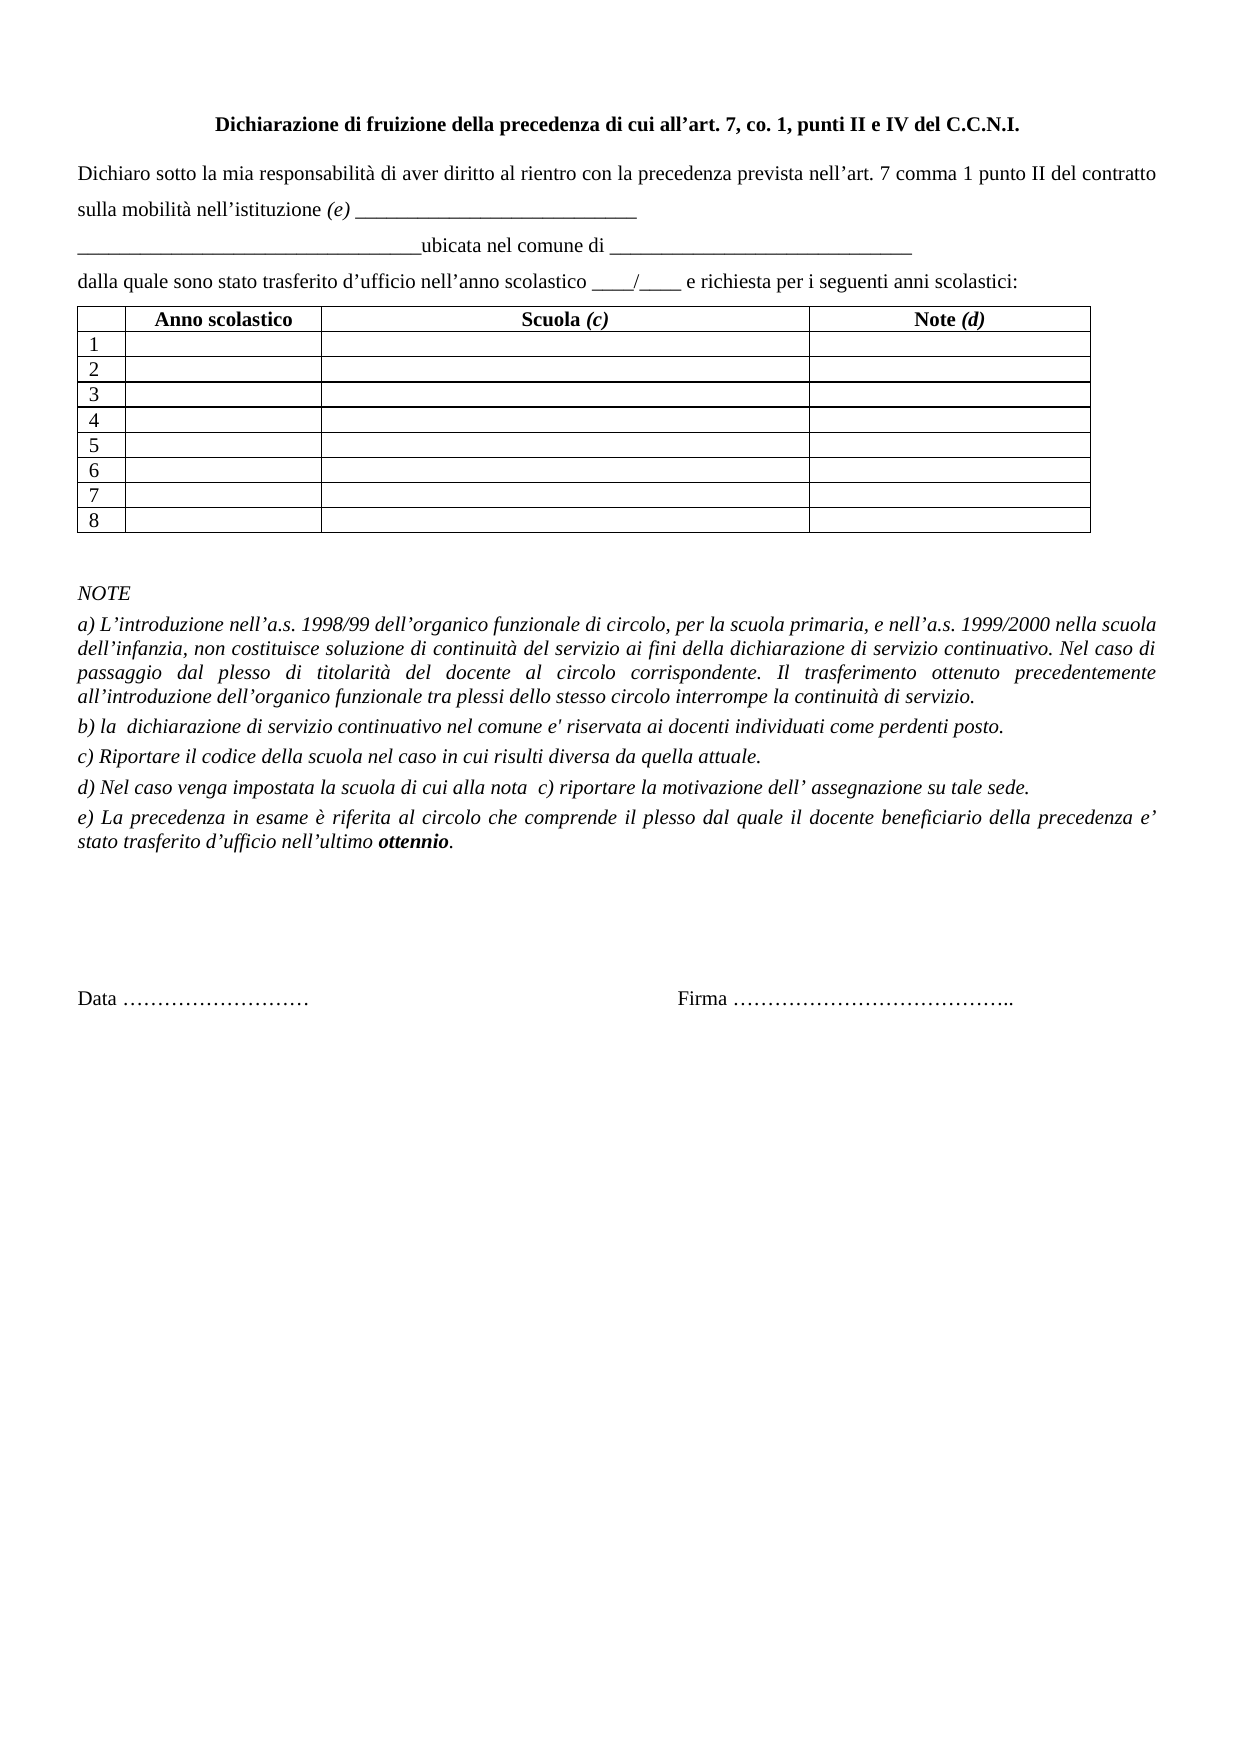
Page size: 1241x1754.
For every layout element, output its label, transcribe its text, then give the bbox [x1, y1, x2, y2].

table_cell [322, 458, 809, 482]
table_cell [126, 483, 321, 507]
text e) La precedenza in esame è riferita al circolo che comprende il plesso dal quale il docente beneficiario della precedenza e’ stato trasferito d’ufficio nell’ultimo ottennio. [77, 805, 1158, 853]
table_cell [322, 433, 809, 457]
table_header Anno scolastico [126, 307, 321, 331]
table_cell [126, 458, 321, 482]
table_cell [126, 433, 321, 457]
table_cell 7 [78, 483, 125, 507]
table_cell [126, 508, 321, 532]
table_cell [810, 332, 1090, 356]
table_cell [810, 383, 1090, 406]
table_cell [810, 433, 1090, 457]
table_header [78, 307, 125, 331]
text d) Nel caso venga impostata la scuola di cui alla nota c) riportare la motivazione dell’ assegnazione su tale sede. [77, 774, 1158, 799]
text Data ……………………… Firma ………………………………….. [77, 986, 1158, 1010]
table_cell [810, 357, 1090, 381]
table_cell 5 [78, 433, 125, 457]
table_cell [322, 357, 809, 381]
table_cell 4 [78, 408, 125, 432]
table_cell 1 [78, 332, 125, 356]
table_header Scuola (c) [322, 307, 809, 331]
text c) Riportare il codice della scuola nel caso in cui risulti diversa da quella attuale. [77, 744, 1158, 768]
text a) L’introduzione nell’a.s. 1998/99 dell’organico funzionale di circolo, per la scuola primaria, e nell’a.s. 1999/2000 nella scuola dell’infanzia, non costituisce soluzione di continuità del servizio ai fini della dichiarazione di servizio continuativo. Nel caso di passaggio dal plesso di titolarità del docente al circolo corrispondente. Il trasferimento ottenuto precedentemente all’introduzione dell’organico funzionale tra plessi dello stesso circolo interrompe la continuità di servizio. [77, 611, 1158, 708]
table_header Note (d) [810, 307, 1090, 331]
table_cell [126, 383, 321, 406]
table_cell [810, 458, 1090, 482]
text Dichiaro sotto la mia responsabilità di aver diritto al rientro con la precedenza prevista nell’art. 7 comma 1 punto II del contratto sulla mobilità nell’istituzione (e) ___________________________ [77, 161, 1158, 221]
table_cell [126, 332, 321, 356]
text _________________________________ubicata nel comune di _____________________________ [77, 233, 1158, 257]
text Dichiarazione di fruizione della precedenza di cui all’art. 7, co. 1, punti II e IV del C.C.N.I. [77, 112, 1158, 136]
table_cell [322, 508, 809, 532]
table_cell 2 [78, 357, 125, 381]
table_cell 8 [78, 508, 125, 532]
table_cell [322, 408, 809, 432]
text NOTE [77, 581, 1158, 605]
table_cell [126, 408, 321, 432]
table_cell 3 [78, 383, 125, 406]
table_cell 6 [78, 458, 125, 482]
text b) la dichiarazione di servizio continuativo nel comune e' riservata ai docenti individuati come perdenti posto. [77, 714, 1158, 738]
table_cell [322, 383, 809, 406]
table_cell [322, 483, 809, 507]
table_cell [810, 483, 1090, 507]
table_cell [126, 357, 321, 381]
table_cell [810, 408, 1090, 432]
text dalla quale sono stato trasferito d’ufficio nell’anno scolastico ____/____ e richiesta per i seguenti anni scolastici: [77, 269, 1158, 293]
table_cell [322, 332, 809, 356]
table_cell [810, 508, 1090, 532]
